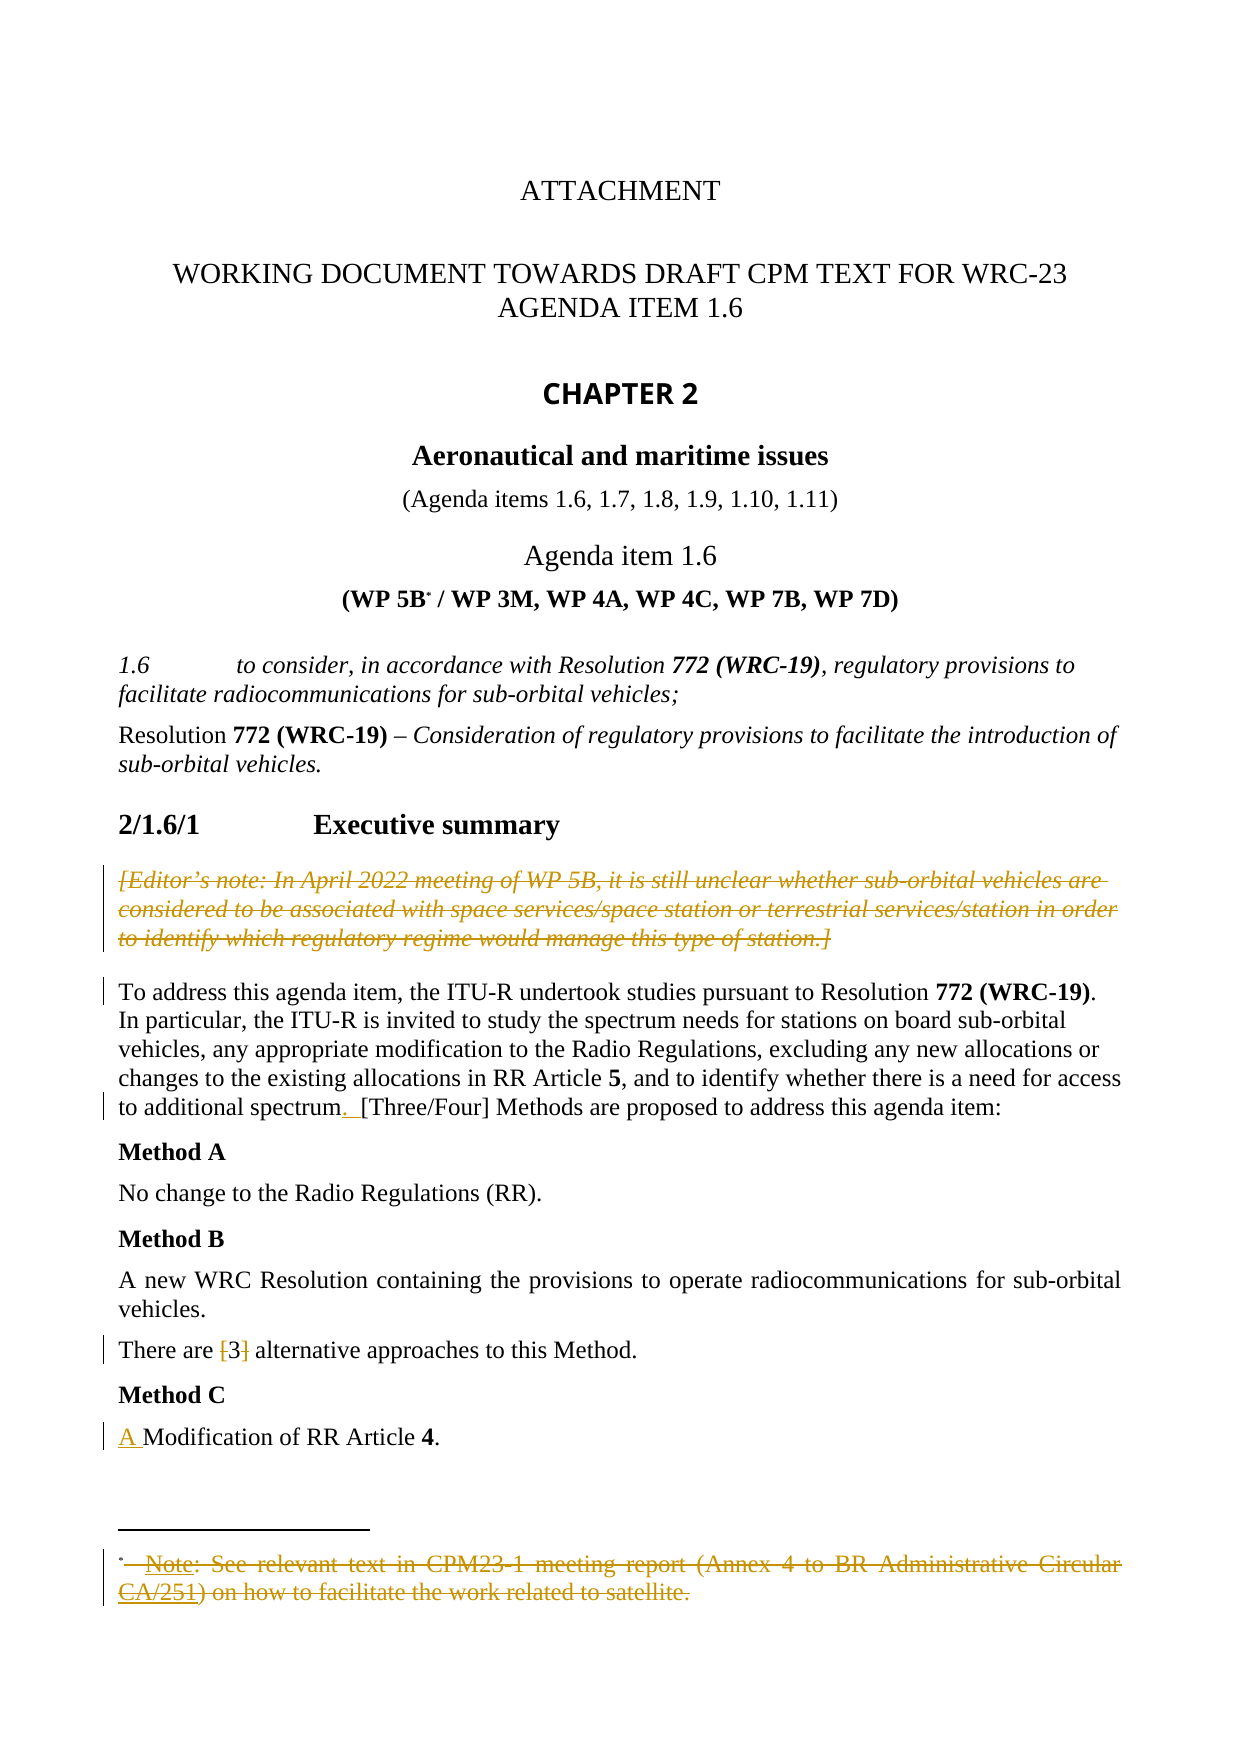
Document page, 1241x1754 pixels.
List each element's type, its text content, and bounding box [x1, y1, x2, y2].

text To address this agenda item, the ITU-R undertook studies pursuant to Resolution 772 (WRC-19). In particular, the ITU-R is invited to study the spectrum needs for stations on board sub-orbital vehicles, any appropriate modification to the Radio Regulations, excluding any new allocations or changes to the existing allocations in RR Article 5, and to identify whether there is a need for access to additional spectrum[Three/Four] Methods are proposed to address this agenda item: [118, 977, 1122, 1120]
text No change to the Radio Regulations (RR). [118, 1178, 1122, 1207]
text Modification of RR Article 4. [118, 1422, 1122, 1450]
title working document towards draft cpm text for wrc-23 agenda item 1.6 [118, 256, 1122, 323]
text There are 3 alternative approaches to this Method. [118, 1335, 1122, 1364]
text Resolution 772 (WRC-19) – Consideration of regulatory provisions to facilitate the introduction of sub-orbital vehicles. [118, 720, 1122, 778]
title ATTACHMENT [118, 173, 1122, 206]
text Agenda item 1.6 [118, 538, 1122, 571]
text CHAPTER 2 [118, 373, 1122, 413]
subtitle Method B [118, 1224, 1122, 1252]
subtitle Method C [118, 1380, 1122, 1409]
subtitle Method A [118, 1137, 1122, 1166]
title Aeronautical and maritime issues [118, 438, 1122, 472]
title 1.6 to consider, in accordance with Resolution 772 (WRC-19), regulatory provisions to facilitate radiocommunications for sub-orbital vehicles; [118, 650, 1122, 708]
subtitle 2/1.6/1 Executive summary [118, 807, 1122, 840]
text A new WRC Resolution containing the provisions to operate radiocommunications for sub-orbital vehicles. [118, 1265, 1122, 1322]
text (Agenda items 1.6, 1.7, 1.8, 1.9, 1.10, 1.11) [118, 484, 1122, 513]
text (WP 5B* / WP 3M, WP 4A, WP 4C, WP 7B, WP 7D) [118, 584, 1122, 613]
